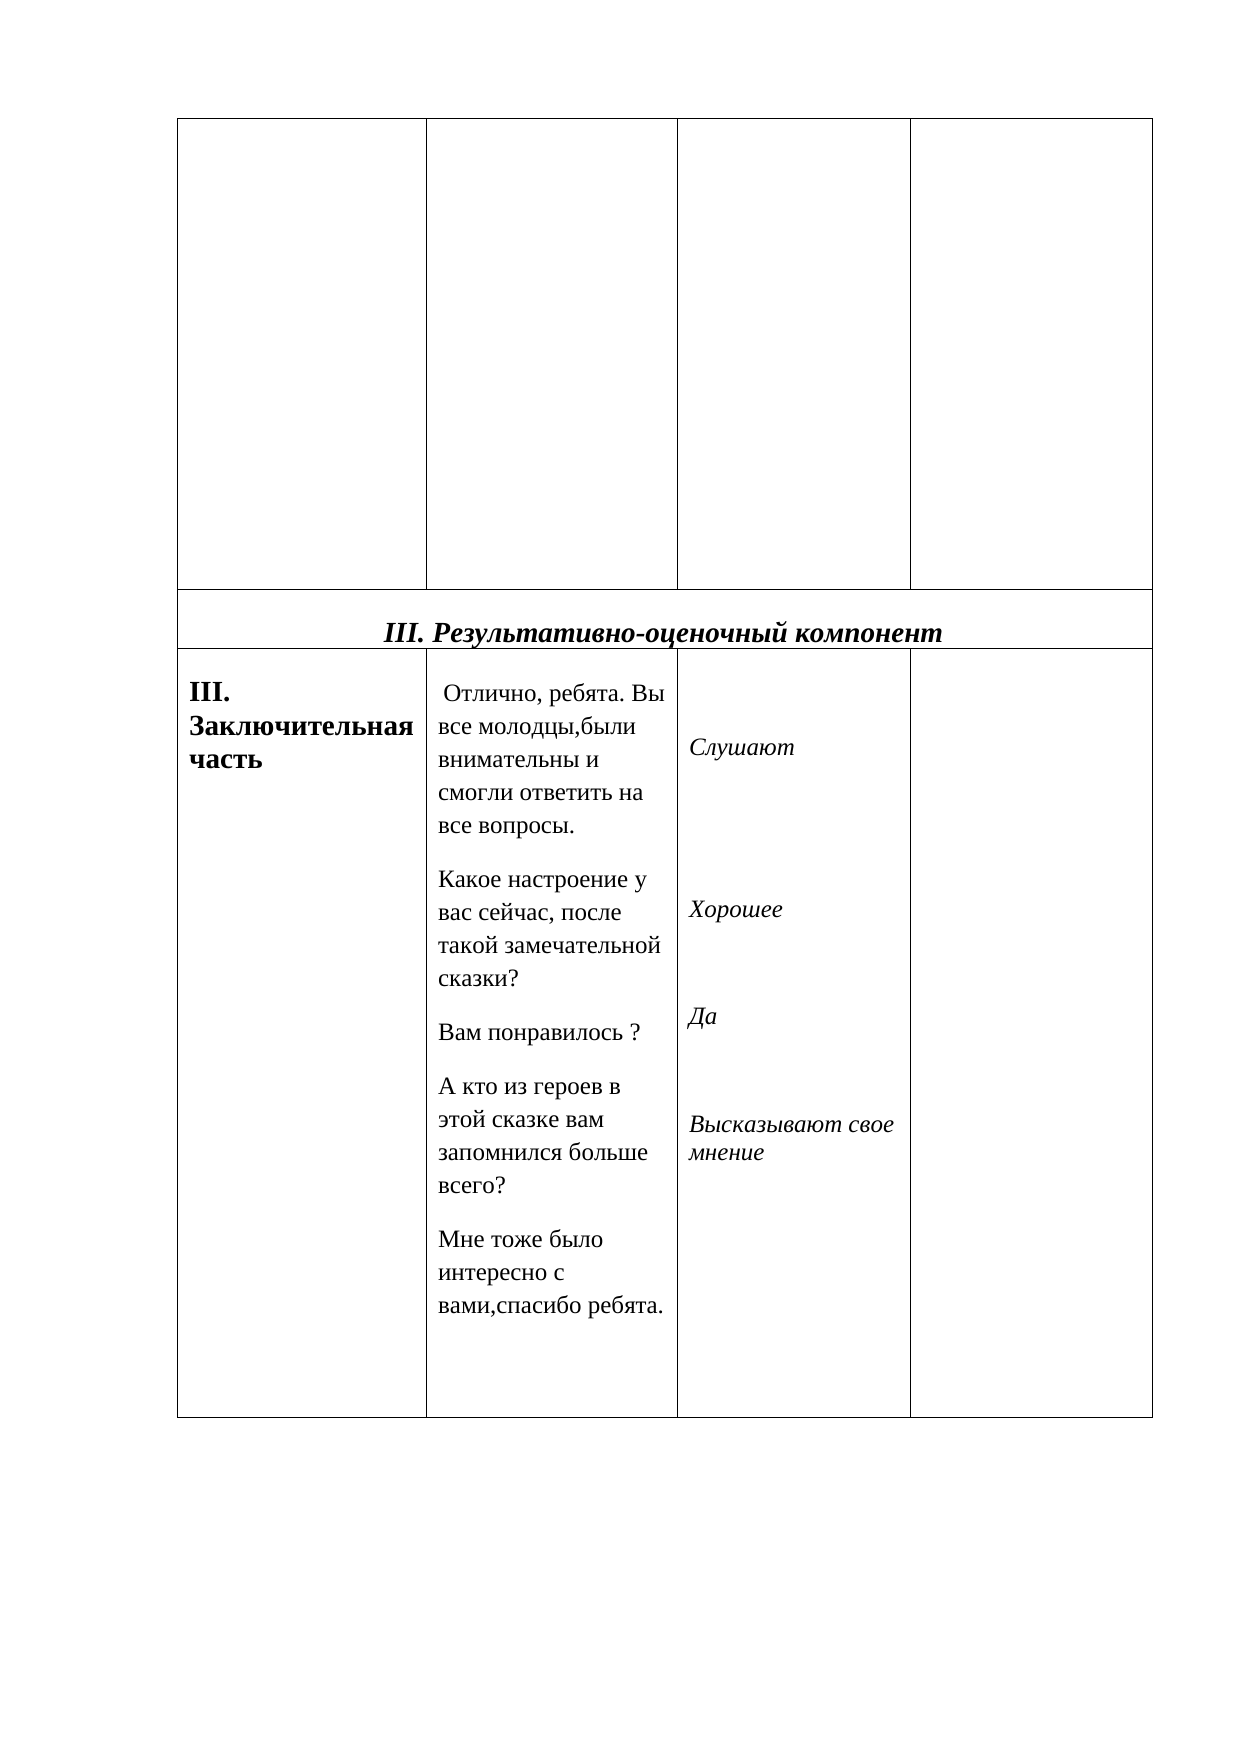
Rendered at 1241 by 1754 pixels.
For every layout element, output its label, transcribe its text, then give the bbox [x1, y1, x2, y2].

table_cell [911, 649, 1152, 1417]
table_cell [178, 119, 426, 589]
table_cell III. Заключительная часть [178, 649, 426, 1417]
table_cell Слушают Хорошее Да Высказывают свое мнение [678, 649, 910, 1417]
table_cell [911, 119, 1152, 589]
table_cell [678, 119, 910, 589]
table_cell Отлично, ребята. Вы все молодцы,были внимательны и смогли ответить на все вопросы. Какое настроение у вас сейчас, после такой замечательной сказки? Вам понравилось ? А кто из героев в этой сказке вам запомнился больше всего? Мне тоже было интересно с вами,спасибо ребята. [427, 649, 677, 1417]
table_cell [427, 119, 677, 589]
table_cell III. Результативно-оценочный компонент [178, 590, 1152, 648]
